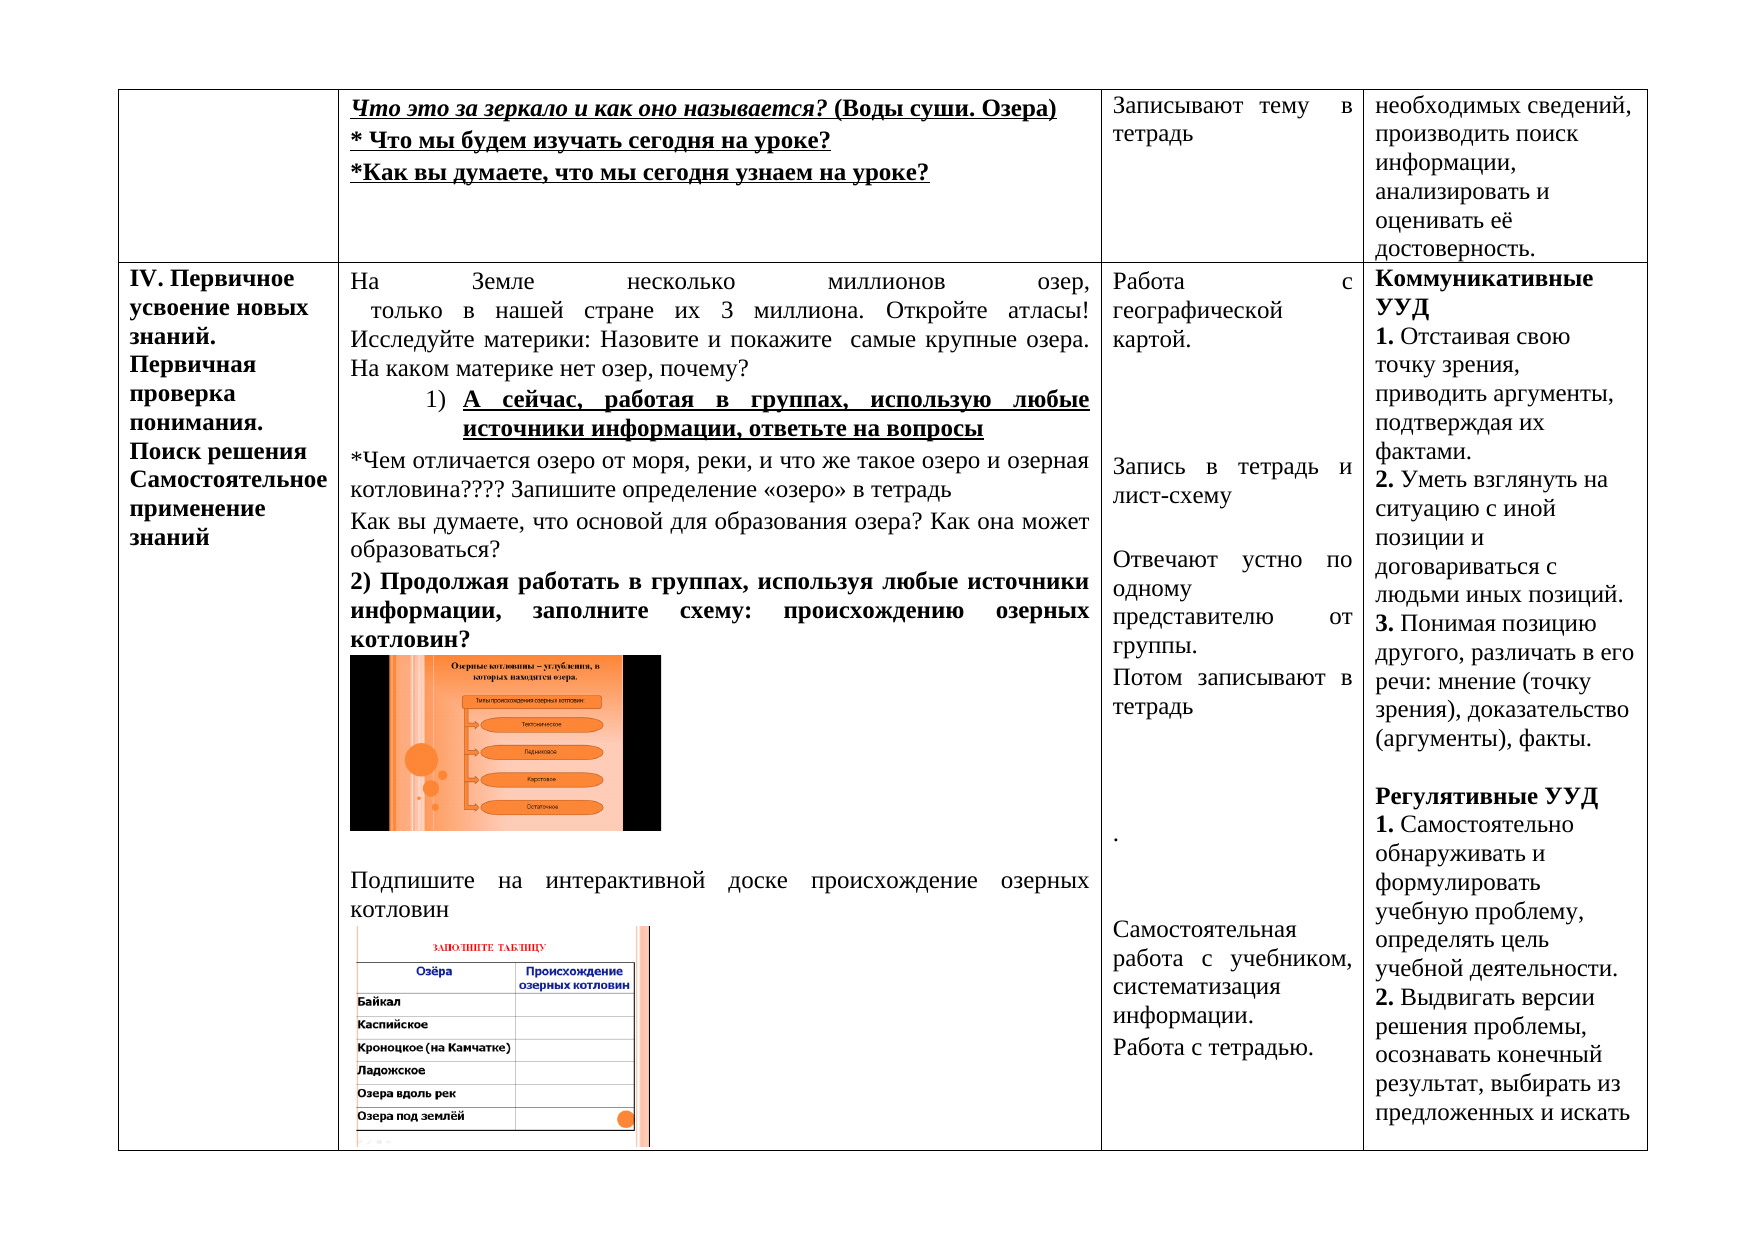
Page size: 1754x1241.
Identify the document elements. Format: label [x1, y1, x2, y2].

table_cell [339, 263, 1101, 1150]
table_cell [1364, 90, 1647, 262]
table_cell [119, 90, 338, 262]
picture [356, 926, 650, 1147]
table_cell [1364, 263, 1647, 1150]
table_cell [339, 90, 1101, 262]
table_cell [1102, 90, 1363, 262]
table_cell [119, 263, 338, 1150]
table_cell [1102, 263, 1363, 1150]
picture [350, 655, 662, 831]
